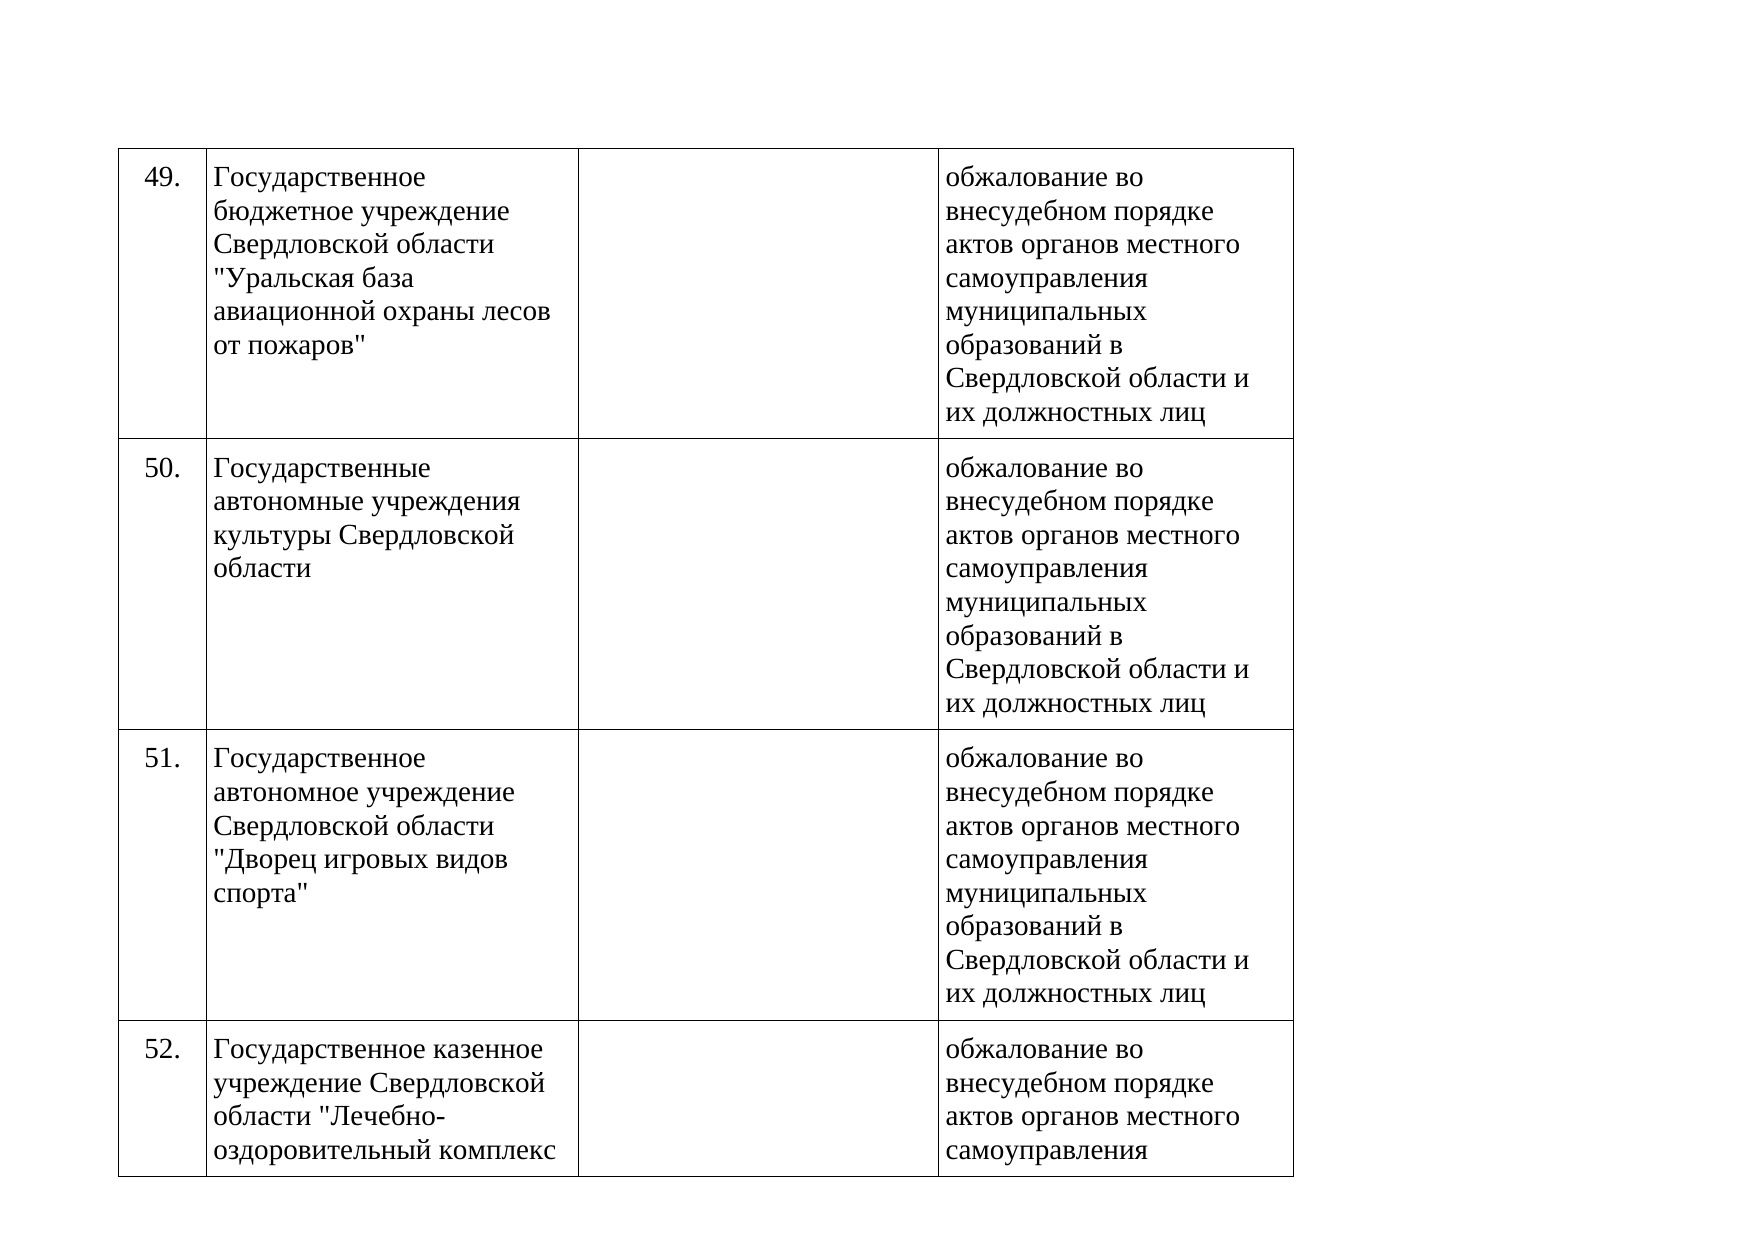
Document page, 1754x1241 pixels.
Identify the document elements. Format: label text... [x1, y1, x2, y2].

table_cell [579, 439, 938, 729]
table_cell Государственное автономное учреждение Свердловской области "Дворец игровых видов спорта" [207, 730, 578, 1019]
table_cell [579, 730, 938, 1019]
table_cell 49. [119, 149, 206, 438]
table_cell 50. [119, 439, 206, 729]
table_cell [939, 1021, 1293, 1176]
table_cell обжалование во внесудебном порядке актов органов местного самоуправления муниципальных образований в Свердловской области и их должностных лиц [939, 730, 1293, 1019]
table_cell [207, 1021, 578, 1176]
table_cell 52. [119, 1021, 206, 1176]
table_cell [579, 149, 938, 438]
table_cell 51. [119, 730, 206, 1019]
table_cell [579, 1021, 938, 1176]
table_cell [939, 149, 1293, 438]
table_cell Государственное бюджетное учреждение Свердловской области "Уральская база авиационной охраны лесов от пожаров" [207, 149, 578, 438]
table_cell Государственные автономные учреждения культуры Свердловской области [207, 439, 578, 729]
table_cell обжалование во внесудебном порядке актов органов местного самоуправления муниципальных образований в Свердловской области и их должностных лиц [939, 439, 1293, 729]
